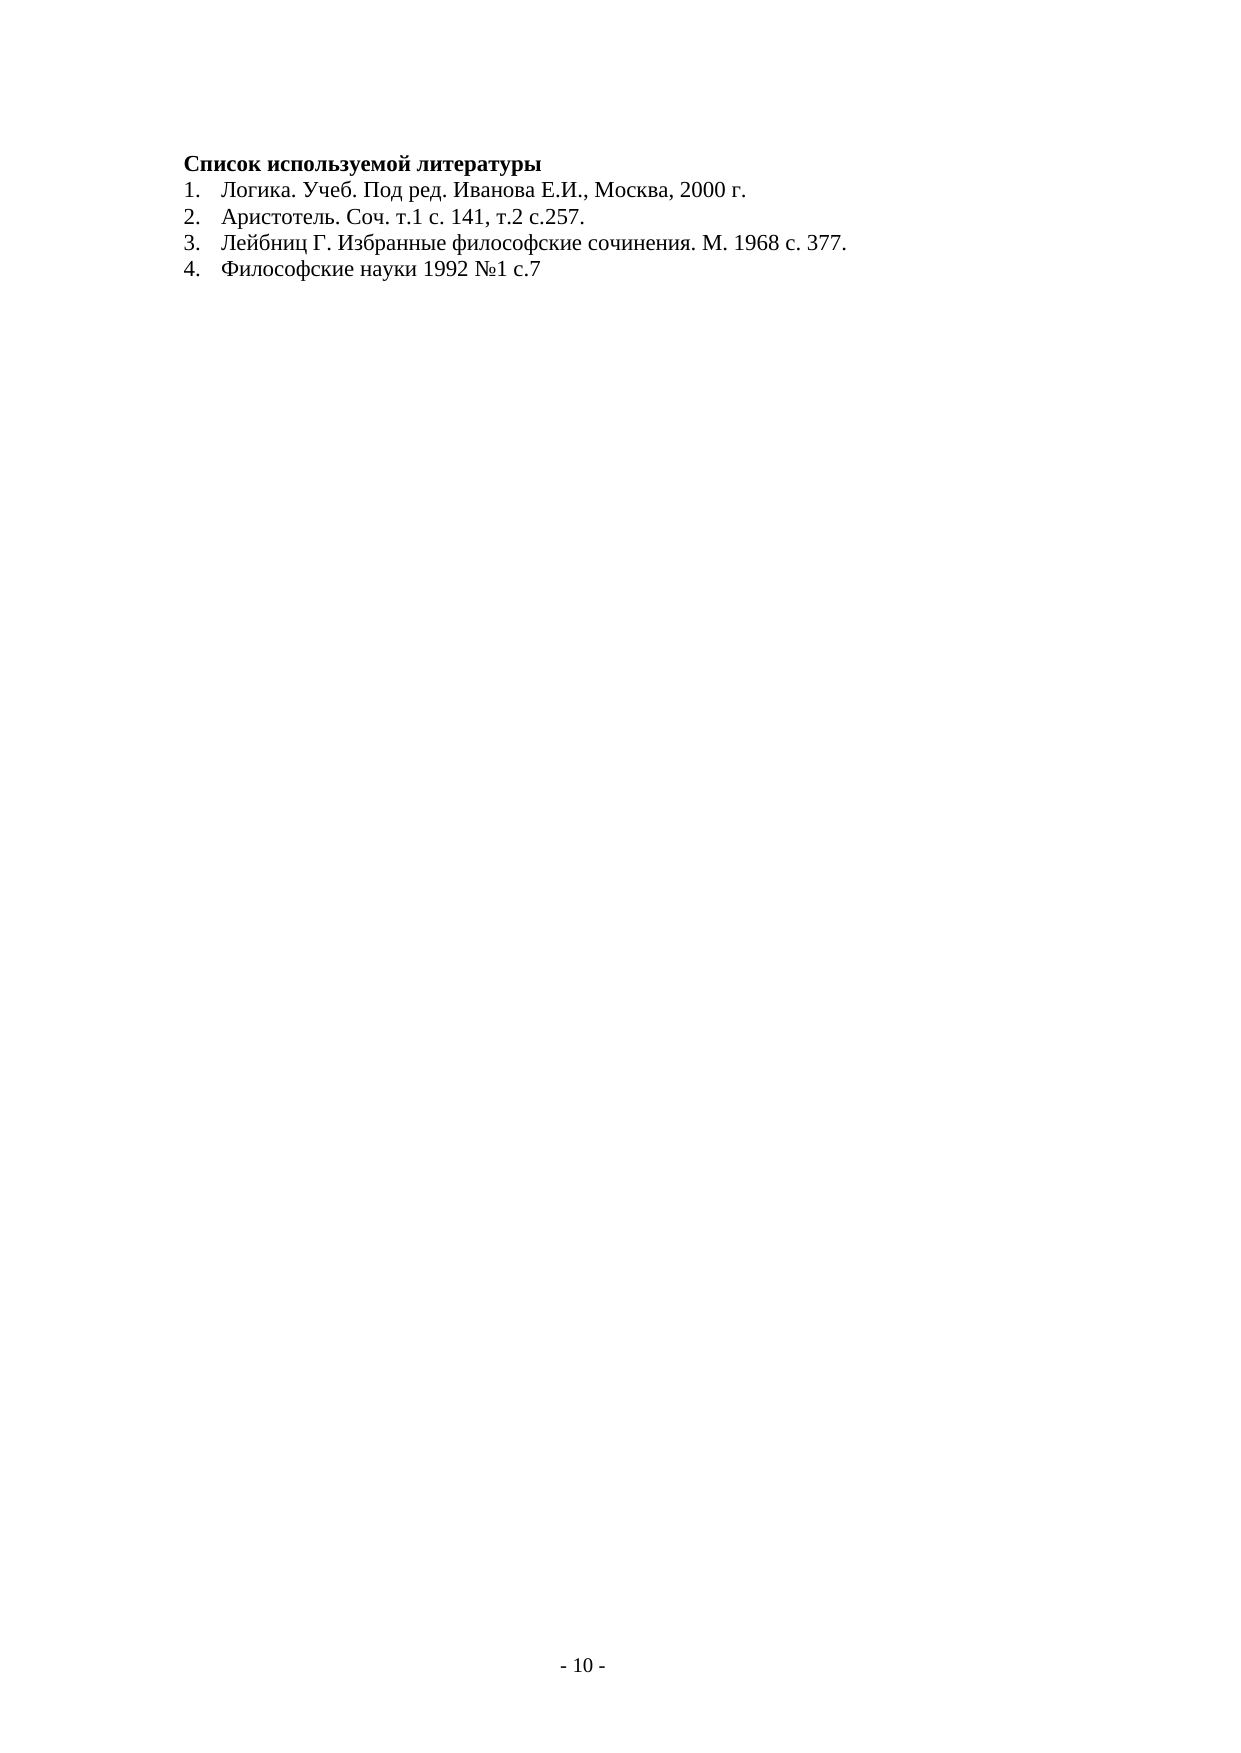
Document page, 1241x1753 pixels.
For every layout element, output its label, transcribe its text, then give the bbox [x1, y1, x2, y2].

list Аристотель. Соч. т.1 с. 141, т.2 с.257. [183, 203, 1108, 229]
subtitle Список используемой литературы [150, 150, 1108, 176]
list Философские науки 1992 №1 с.7 [183, 255, 1108, 282]
list Лейбниц Г. Избранные философские сочинения. М. 1968 с. 377. [183, 229, 1108, 255]
list Логика. Учеб. Под ред. Иванова Е.И., Москва, 2000 г. [183, 176, 1108, 203]
